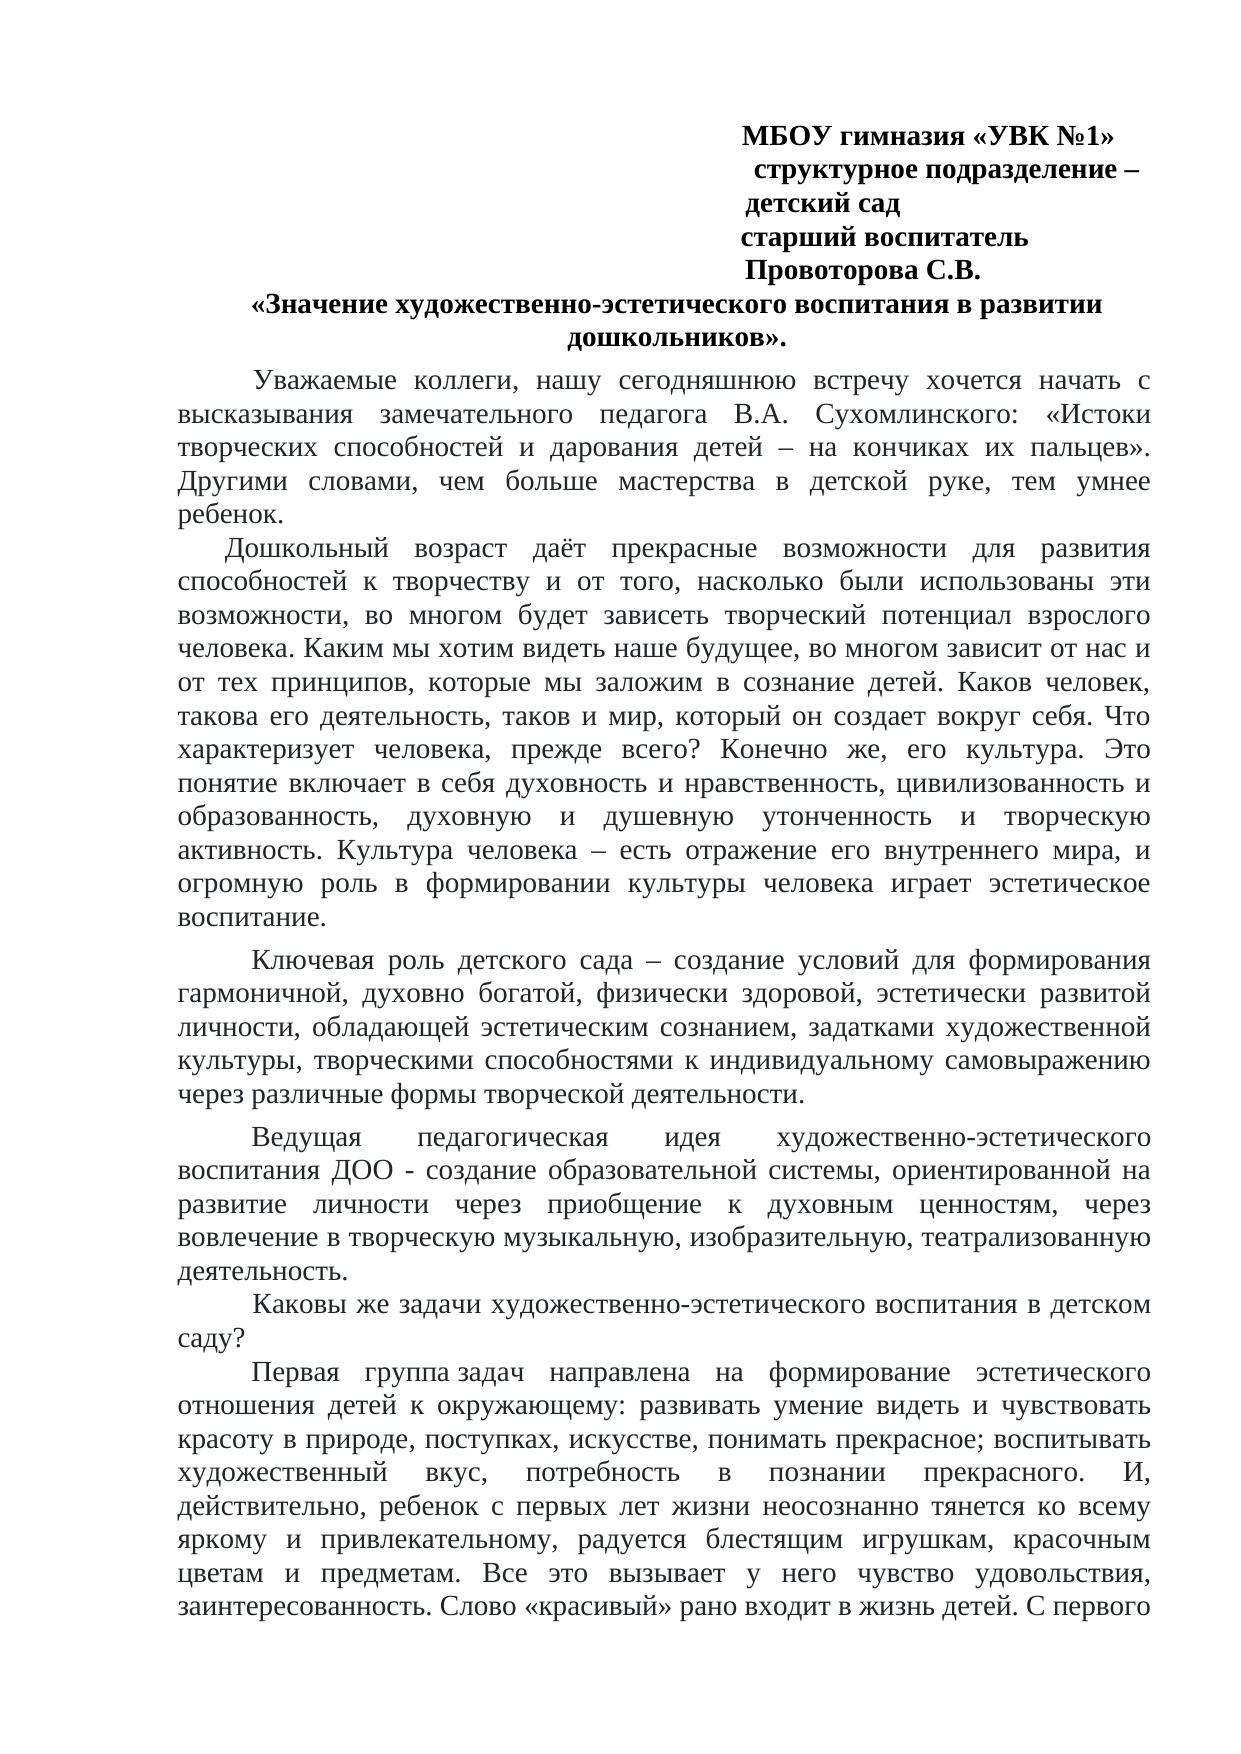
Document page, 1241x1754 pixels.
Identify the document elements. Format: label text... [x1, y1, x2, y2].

text Уважаемые коллеги, нашу сегодняшнюю встречу хочется начать с высказывания замечательного педагога В.А. Сухомлинского: «Истоки творческих способностей и дарования детей – на кончиках их пальцев». Другими словами, чем больше мастерства в детской руке, тем умнее ребенок. Дошкольный возраст даёт прекрасные возможности для развития способностей к творчеству и от того, насколько были использованы эти возможности, во многом будет зависеть творческий потенциал взрослого человека. Каким мы хотим видеть наше будущее, во многом зависит от нас и от тех принципов, которые мы заложим в сознание детей. Каков человек, такова его деятельность, таков и мир, который он создает вокруг себя. Что характеризует человека, прежде всего? Конечно же, его культура. Это понятие включает в себя духовность и нравственность, цивилизованность и образованность, духовную и душевную утонченность и творческую активность. Культура человека – есть отражение его внутреннего мира, и огромную роль в формировании культуры человека играет эстетическое воспитание. [177, 362, 1152, 932]
text старший воспитатель [202, 219, 1152, 252]
text Провоторова С.В. [202, 252, 1152, 286]
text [177, 1119, 1152, 1622]
text Ключевая роль детского сада – создание условий для формирования гармоничной, духовно богатой, физически здоровой, эстетически развитой личности, обладающей эстетическим сознанием, задатками художественной культуры, творческими способностями к индивидуальному самовыражению через различные формы творческой деятельности. [177, 942, 1152, 1109]
text МБОУ гимназия «УВК №1» [202, 118, 1152, 152]
text структурное подразделение – [202, 152, 1152, 185]
text детский сад [202, 185, 1152, 219]
text «Значение художественно-эстетического воспитания в развитии дошкольников». [202, 286, 1152, 353]
